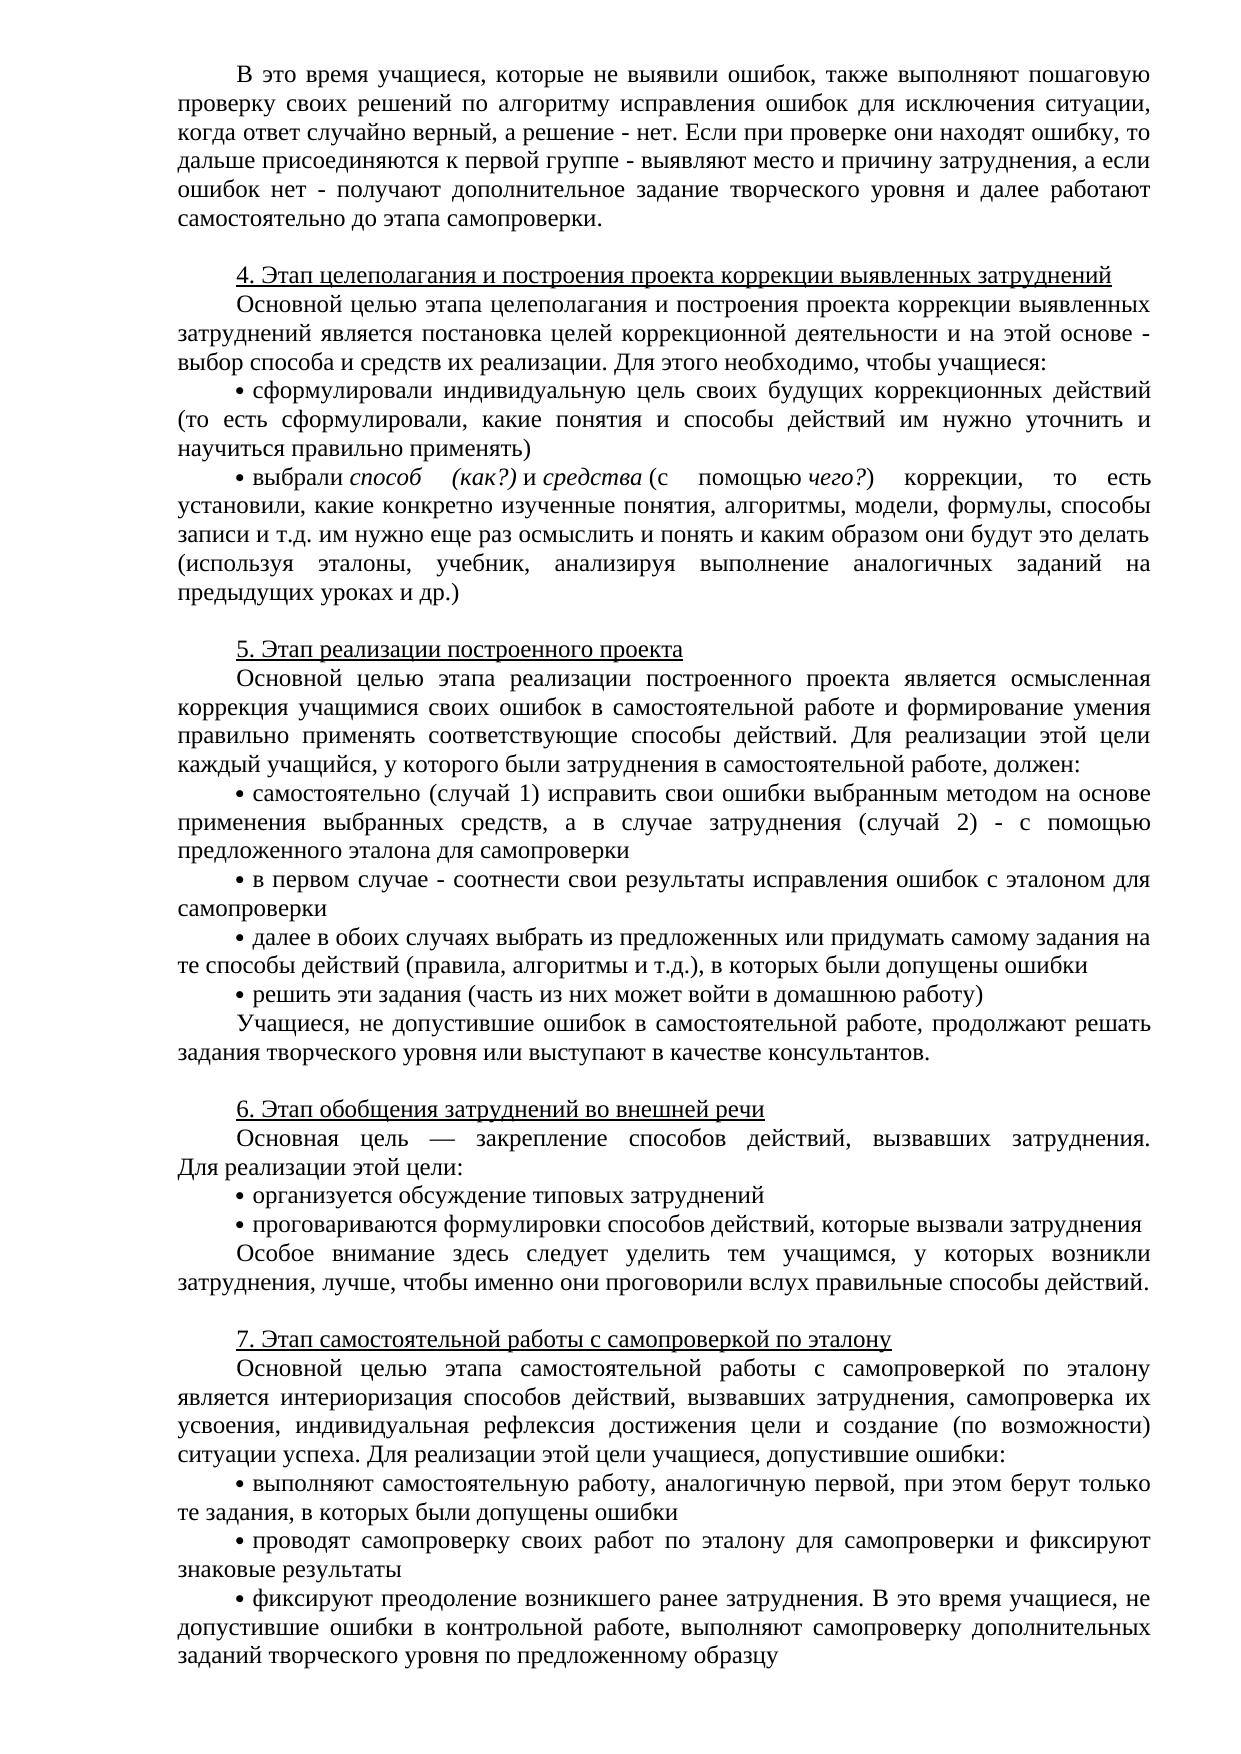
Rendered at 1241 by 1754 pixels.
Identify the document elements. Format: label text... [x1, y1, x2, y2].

list проговариваются формулировки способов действий, которые вызвали затруднения [177, 1209, 1152, 1238]
list организуется обсуждение типовых затруднений [177, 1180, 1152, 1209]
text 5. Этап реализации построенного проекта [177, 634, 1152, 663]
list выбрали способ (как?) и средства (с помощью чего?) коррекции, то есть установили, какие конкретно изученные понятия, алгоритмы, модели, формулы, способы записи и т.д. им нужно еще раз осмыслить и понять и каким образом они будут это делать (используя эталоны, учебник, анализируя выполнение аналогичных заданий на предыдущих уроках и др.) [177, 462, 1152, 605]
text Основная цель — закрепление способов действий, вызвавших затруднения. Для реализации этой цели: [177, 1123, 1152, 1180]
text Основной целью этапа самостоятельной работы с самопроверкой по эталону является интериоризация способов действий, вызвавших затруднения, самопроверка их усвоения, индивидуальная рефлексия достижения цели и создание (по возможности) ситуации успеха. Для реализации этой цели учащиеся, допустившие ошибки: [177, 1353, 1152, 1468]
text Основной целью этапа реализации построенного проекта является осмысленная коррекция учащимися своих ошибок в самостоятельной работе и формирование умения правильно применять соответствующие способы действий. Для реализации этой цели каждый учащийся, у которого были затруднения в самостоятельной работе, должен: [177, 663, 1152, 778]
text Основной целью этапа целеполагания и построения проекта коррекции выявленных затруднений является постановка целей коррекционной деятельности и на этой основе - выбор способа и средств их реализации. Для этого необходимо, чтобы учащиеся: [177, 289, 1152, 375]
text 4. Этап целеполагания и построения проекта коррекции выявленных затруднений [177, 260, 1152, 289]
list далее в обоих случаях выбрать из предложенных или придумать самому задания на те способы действий (правила, алгоритмы и т.д.), в которых были допущены ошибки [177, 922, 1152, 979]
list самостоятельно (случай 1) исправить свои ошибки выбранным методом на основе применения выбранных средств, а в случае затруднения (случай 2) - с помощью предложенного эталона для самопроверки [177, 778, 1152, 864]
text Особое внимание здесь следует уделить тем учащимся, у которых возникли затруднения, лучше, чтобы именно они проговорили вслух правильные способы действий. [177, 1238, 1152, 1295]
list в первом случае - соотнести свои результаты исправления ошибок с эталоном для самопроверки [177, 864, 1152, 922]
text 6. Этап обобщения затруднений во внешней речи [177, 1094, 1152, 1123]
list сформулировали индивидуальную цель своих будущих коррекционных действий (то есть сформулировали, какие понятия и способы действий им нужно уточнить и научиться правильно применять) [177, 375, 1152, 462]
text В это время учащиеся, которые не выявили ошибок, также выполняют пошаговую проверку своих решений по алгоритму исправления ошибок для исключения ситуации, когда ответ случайно верный, а решение - нет. Если при проверке они находят ошибку, то дальше присоединяются к первой группе - выявляют место и причину затруднения, а если ошибок нет - получают дополнительное задание творческого уровня и далее работают самостоятельно до этапа самопроверки. [177, 59, 1152, 232]
list фиксируют преодоление возникшего ранее затруднения. В это время учащиеся, не допустившие ошибки в контрольной работе, выполняют самопроверку дополнительных заданий творческого уровня по предложенному образцу [177, 1583, 1152, 1669]
list выполняют самостоятельную работу, аналогичную первой, при этом берут только те задания, в которых были допущены ошибки [177, 1468, 1152, 1525]
list проводят самопроверку своих работ по эталону для самопроверки и фиксируют знаковые результаты [177, 1525, 1152, 1583]
text Учащиеся, не допустившие ошибок в самостоятельной работе, продолжают решать задания творческого уровня или выступают в качестве консультантов. [177, 1008, 1152, 1065]
text 7. Этап самостоятельной работы с самопроверкой по эталону [177, 1324, 1152, 1353]
list решить эти задания (часть из них может войти в домашнюю работу) [177, 979, 1152, 1008]
